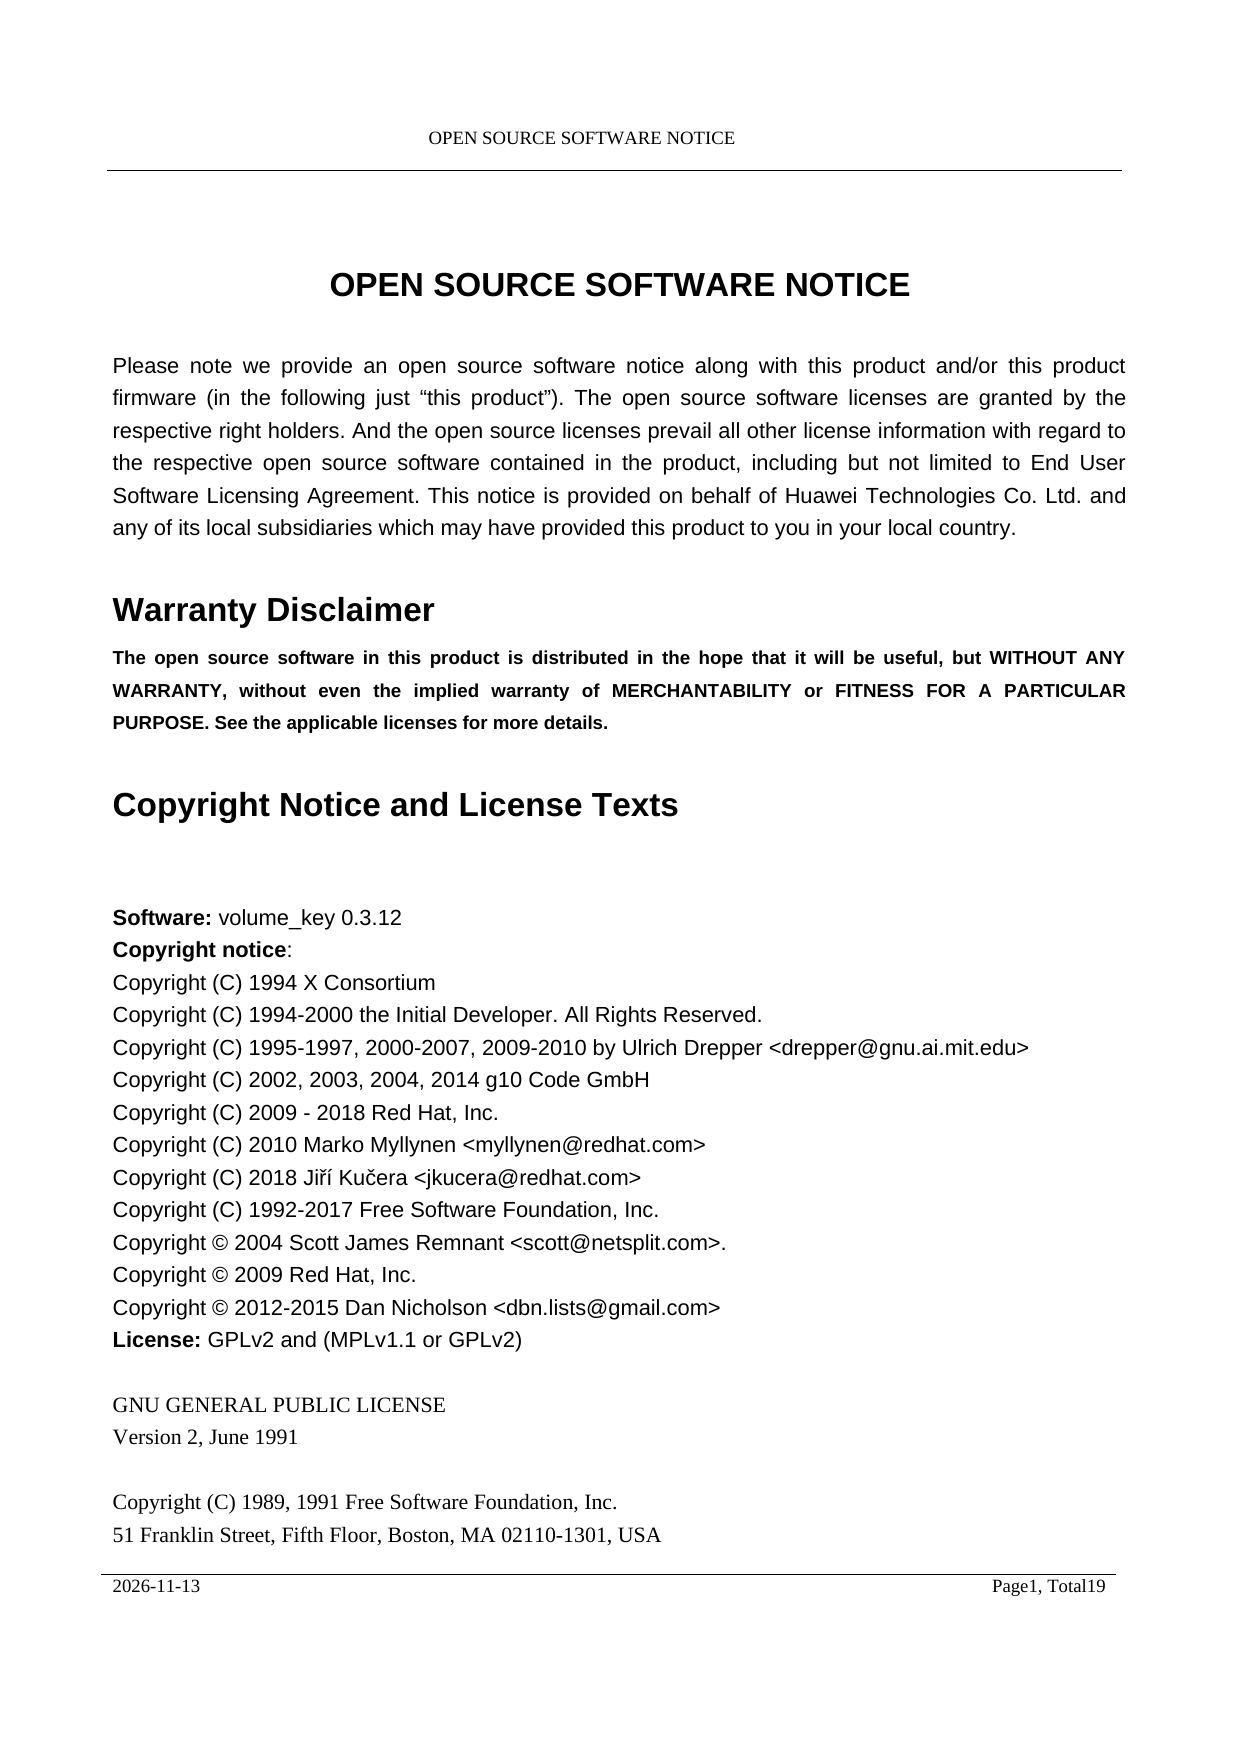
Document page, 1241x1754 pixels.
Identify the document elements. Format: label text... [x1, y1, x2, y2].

text Copyright © 2012-2015 Dan Nicholson <dbn.lists@gmail.com> [112, 1291, 1128, 1323]
text Copyright © 2009 Red Hat, Inc. [112, 1258, 1128, 1291]
text Copyright (C) 1994-2000 the Initial Developer. All Rights Reserved. [112, 998, 1128, 1031]
text Copyright (C) 2010 Marko Myllynen <myllynen@redhat.com> [112, 1128, 1128, 1161]
text OPEN SOURCE SOFTWARE NOTICE [112, 251, 1128, 316]
text Copyright (C) 2018 Jiří Kučera <jkucera@redhat.com> [112, 1161, 1128, 1193]
text Copyright (C) 2009 - 2018 Red Hat, Inc. [112, 1096, 1128, 1128]
text Copyright (C) 1994 X Consortium [112, 966, 1128, 998]
text Copyright notice: [112, 933, 1128, 966]
text Please note we provide an open source software notice along with this product and/or this product firmware (in the following just “this product”). The open source software licenses are granted by the respective right holders. And the open source licenses prevail all other license information with regard to the respective open source software contained in the product, including but not limited to End User Software Licensing Agreement. This notice is provided on behalf of Huawei Technologies Co. Ltd. and any of its local subsidiaries which may have provided this product to you in your local country. [112, 349, 1128, 544]
text Copyright © 2004 Scott James Remnant <scott@netsplit.com>. [112, 1226, 1128, 1258]
text Copyright (C) 1995-1997, 2000-2007, 2009-2010 by Ulrich Drepper <drepper@gnu.ai.mit.edu> [112, 1031, 1128, 1063]
text Copyright Notice and License Texts [112, 771, 1128, 836]
text Warranty Disclaimer [112, 576, 1128, 641]
text Copyright (C) 1992-2017 Free Software Foundation, Inc. [112, 1193, 1128, 1226]
text Software: volume_key 0.3.12 [112, 901, 1128, 933]
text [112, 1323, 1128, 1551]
text The open source software in this product is distributed in the hope that it will be useful, but WITHOUT ANY WARRANTY, without even the implied warranty of MERCHANTABILITY or FITNESS FOR A PARTICULAR PURPOSE. See the applicable licenses for more details. [112, 641, 1128, 739]
text Copyright (C) 2002, 2003, 2004, 2014 g10 Code GmbH [112, 1063, 1128, 1096]
